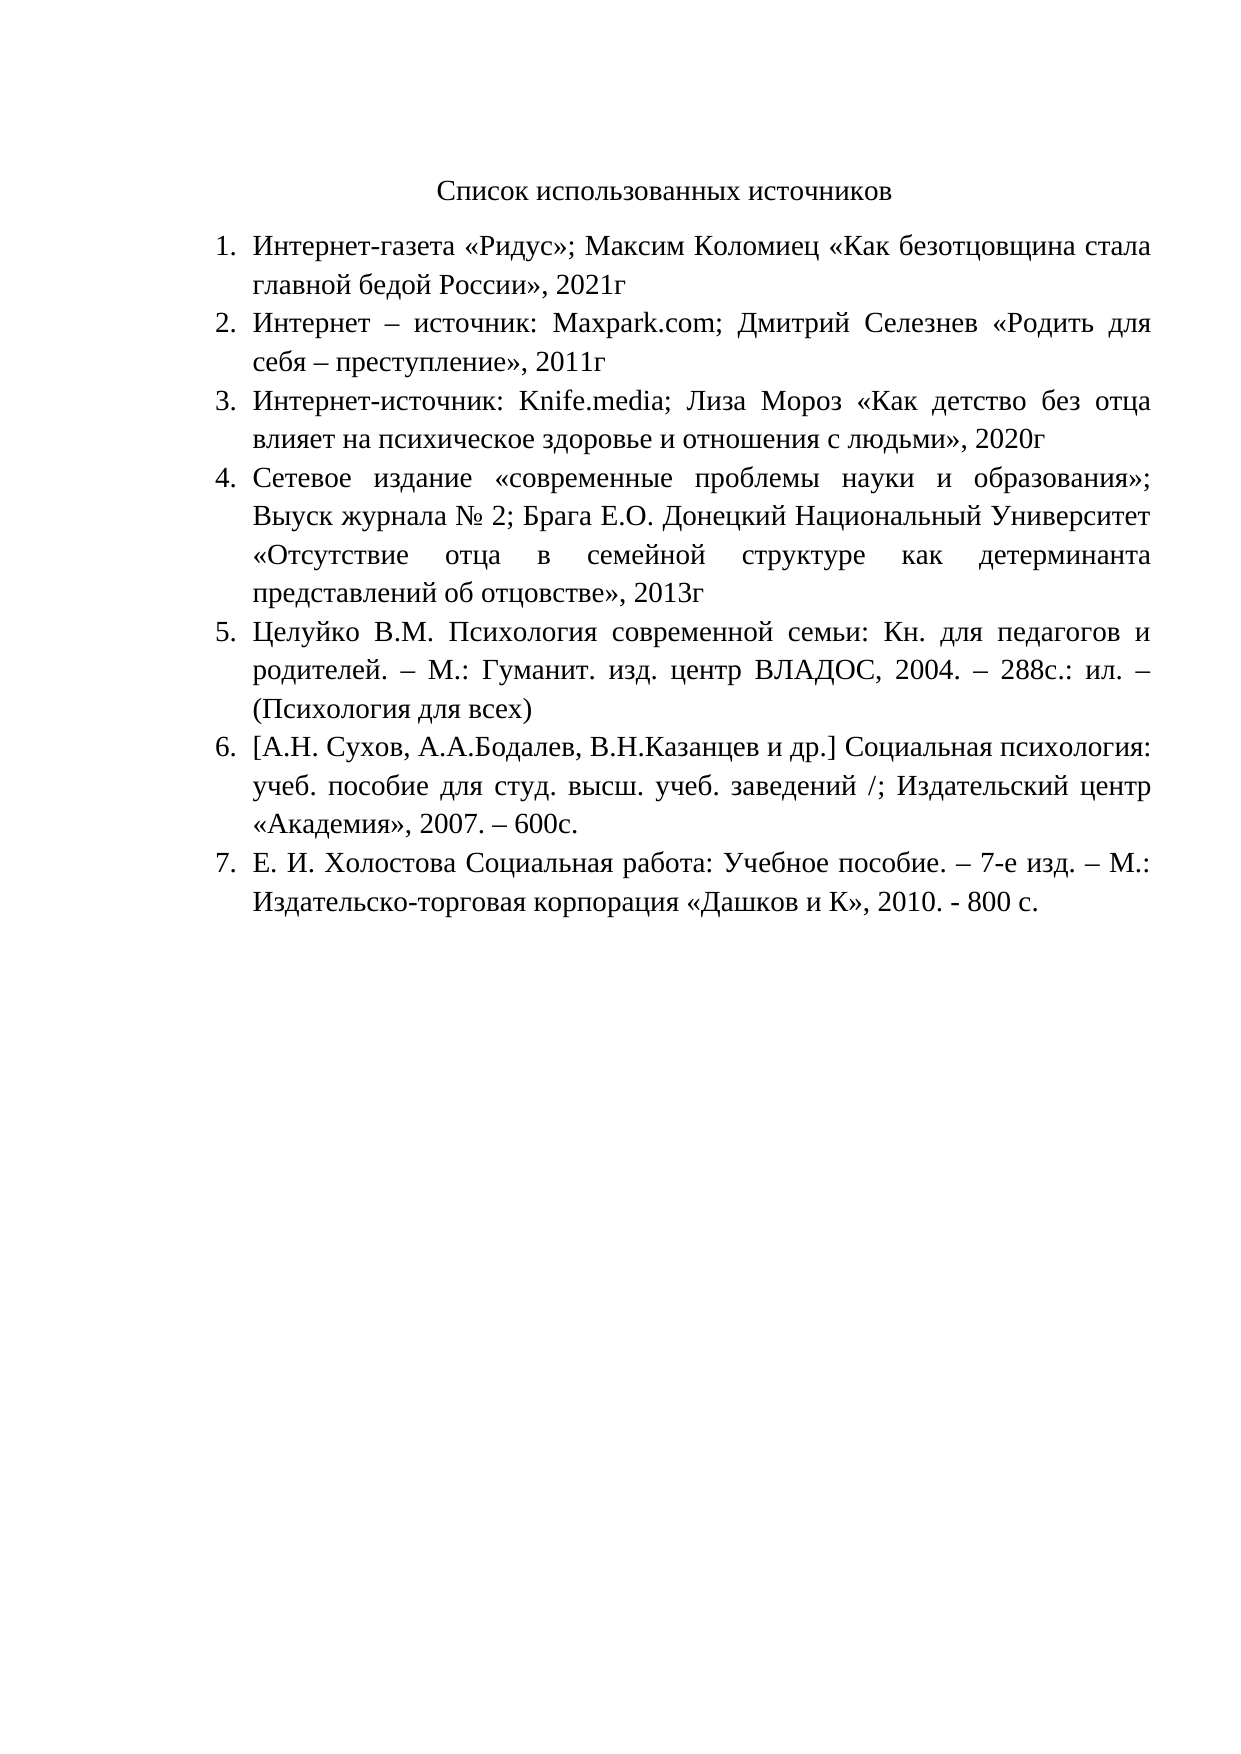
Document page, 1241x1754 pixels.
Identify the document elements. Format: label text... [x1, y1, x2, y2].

list Целуйко В.М. Психология современной семьи: Кн. для педагогов и родителей. – М.: Гуманит. изд. центр ВЛАДОС, 2004. – 288с.: ил. – (Психология для всех) [215, 614, 1152, 724]
text Список использованных источников [177, 173, 1152, 207]
list Е. И. Холостова Социальная работа: Учебное пособие. – 7-е изд. – М.: Издательско-торговая корпорация «Дашков и К», 2010. - 800 с. [215, 845, 1152, 917]
list Интернет-источник: Knife.media; Лиза Мороз «Как детство без отца влияет на психическое здоровье и отношения с людьми», 2020г [215, 383, 1152, 455]
list Интернет – источник: Maxpark.com; Дмитрий Селезнев «Родить для себя – преступление», 2011г [215, 306, 1152, 378]
list [А.Н. Сухов, А.А.Бодалев, В.Н.Казанцев и др.] Социальная психология: учеб. пособие для студ. высш. учеб. заведений /; Издательский центр «Академия», 2007. – 600с. [215, 729, 1152, 840]
list Интернет-газета «Ридус»; Максим Коломиец «Как безотцовщина стала главной бедой России», 2021г [215, 228, 1152, 301]
list Сетевое издание «современные проблемы науки и образования»; Выуск журнала № 2; Брага Е.О. Донецкий Национальный Университет «Отсутствие отца в семейной структуре как детерминанта представлений об отцовстве», 2013г [215, 460, 1152, 609]
